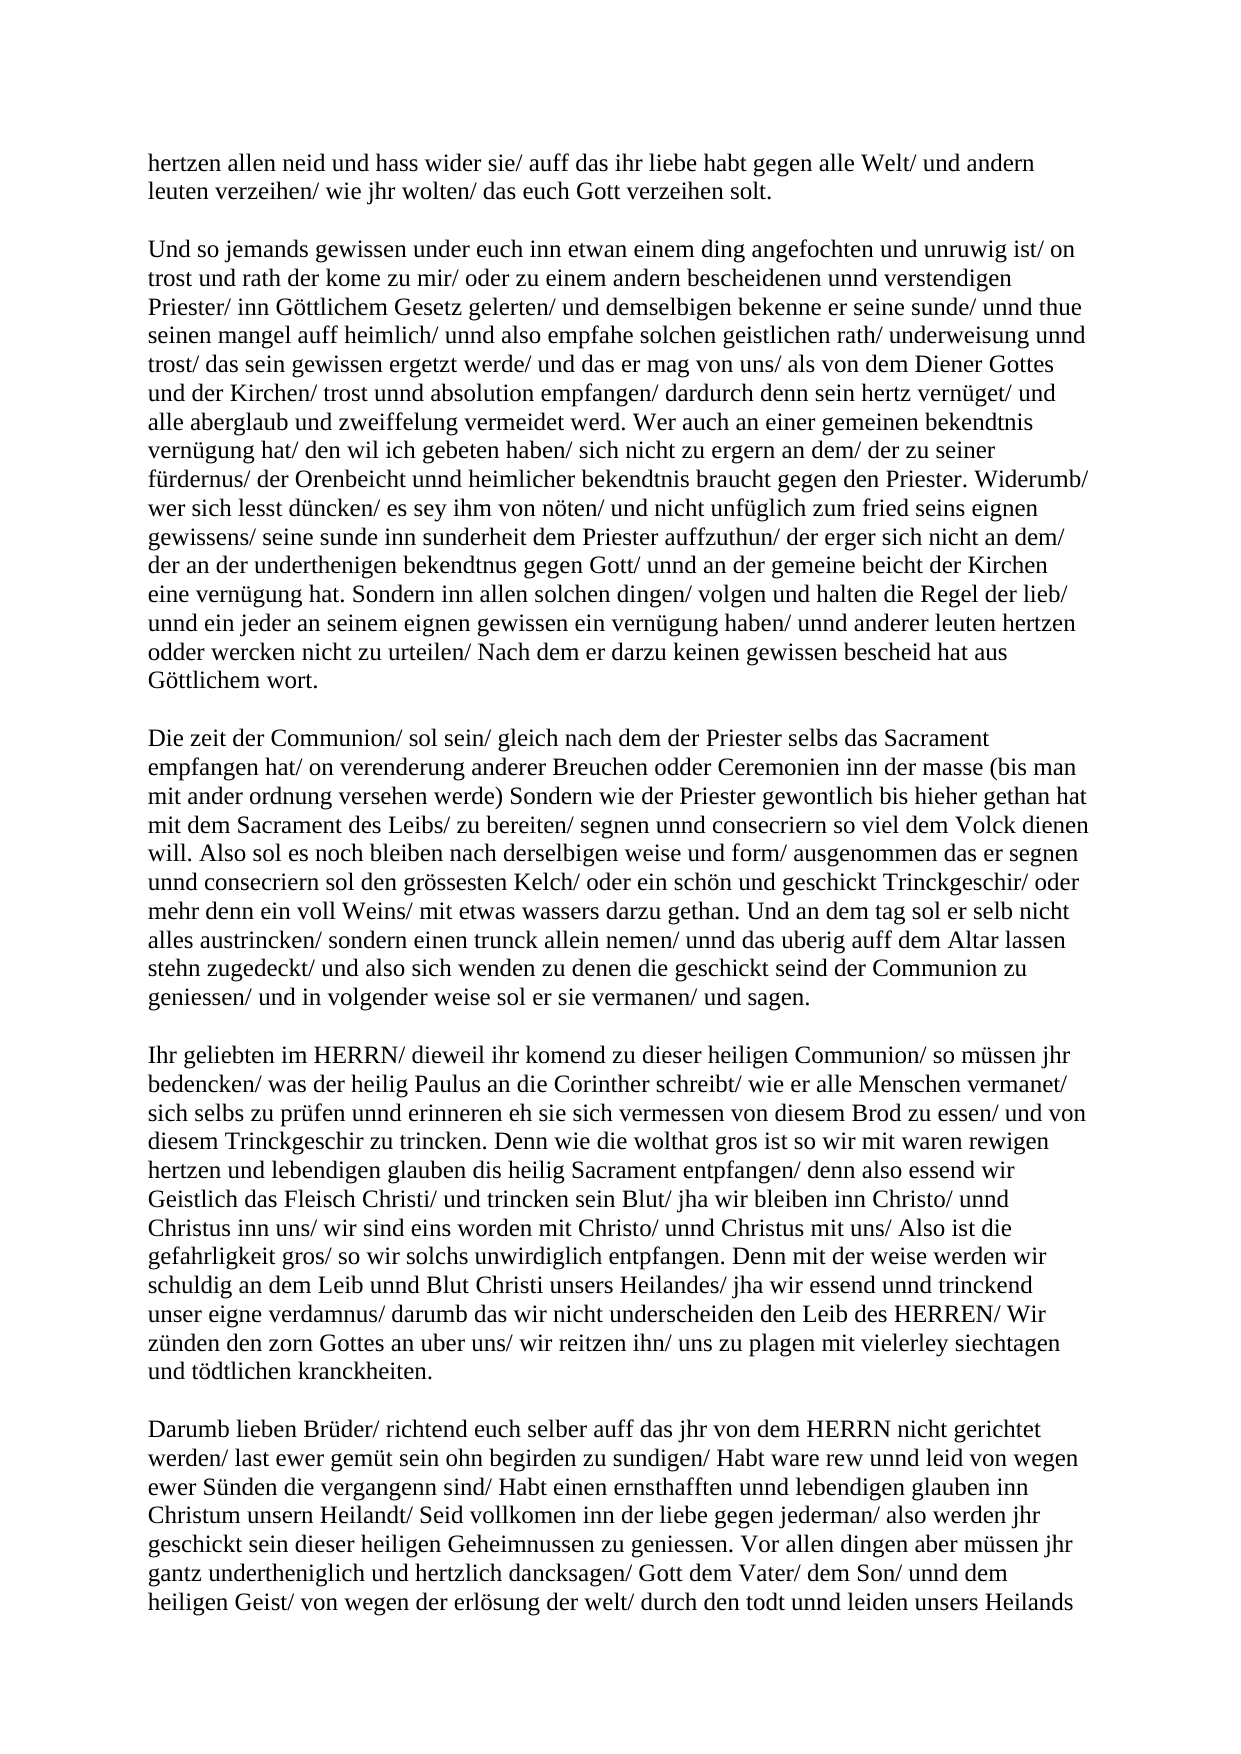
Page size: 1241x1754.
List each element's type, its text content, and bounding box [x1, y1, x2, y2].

text Und so jemands gewissen under euch inn etwan einem ding angefochten und unruwig ist/ on trost und rath der kome zu mir/ oder zu einem andern bescheidenen unnd verstendigen Priester/ inn Göttlichem Gesetz gelerten/ und demselbigen bekenne er seine sunde/ unnd thue seinen mangel auff heimlich/ unnd also empfahe solchen geistlichen rath/ underweisung unnd trost/ das sein gewissen ergetzt werde/ und das er mag von uns/ als von dem Diener Gottes und der Kirchen/ trost unnd absolution empfangen/ dardurch denn sein hertz vernüget/ und alle aberglaub und zweiffelung vermeidet werd. Wer auch an einer gemeinen bekendtnis vernügung hat/ den wil ich gebeten haben/ sich nicht zu ergern an dem/ der zu seiner fürdernus/ der Orenbeicht unnd heimlicher bekendtnis braucht gegen den Priester. Widerumb/ wer sich lesst düncken/ es sey ihm von nöten/ und nicht unfüglich zum fried seins eignen gewissens/ seine sunde inn sunderheit dem Priester auffzuthun/ der erger sich nicht an dem/ der an der underthenigen bekendtnus gegen Gott/ unnd an der gemeine beicht der Kirchen eine vernügung hat. Sondern inn allen solchen dingen/ volgen und halten die Regel der lieb/ unnd ein jeder an seinem eignen gewissen ein vernügung haben/ unnd anderer leuten hertzen odder wercken nicht zu urteilen/ Nach dem er darzu keinen gewissen bescheid hat aus Göttlichem wort. [148, 234, 1093, 694]
text Ihr geliebten im HERRN/ dieweil ihr komend zu dieser heiligen Communion/ so müssen jhr bedencken/ was der heilig Paulus an die Corinther schreibt/ wie er alle Menschen vermanet/ sich selbs zu prüfen unnd erinneren eh sie sich vermessen von diesem Brod zu essen/ und von diesem Trinckgeschir zu trincken. Denn wie die wolthat gros ist so wir mit waren rewigen hertzen und lebendigen glauben dis heilig Sacrament entpfangen/ denn also essend wir Geistlich das Fleisch Christi/ und trincken sein Blut/ jha wir bleiben inn Christo/ unnd Christus inn uns/ wir sind eins worden mit Christo/ unnd Christus mit uns/ Also ist die gefahrligkeit gros/ so wir solchs unwirdiglich entpfangen. Denn mit der weise werden wir schuldig an dem Leib unnd Blut Christi unsers Heilandes/ jha wir essend unnd trinckend unser eigne verdamnus/ darumb das wir nicht underscheiden den Leib des HERREN/ Wir zünden den zorn Gottes an uber uns/ wir reitzen ihn/ uns zu plagen mit vielerley siechtagen und tödtlichen kranckheiten. [148, 1040, 1093, 1385]
text Die zeit der Communion/ sol sein/ gleich nach dem der Priester selbs das Sacrament empfangen hat/ on verenderung anderer Breuchen odder Ceremonien inn der masse (bis man mit ander ordnung versehen werde) Sondern wie der Priester gewontlich bis hieher gethan hat mit dem Sacrament des Leibs/ zu bereiten/ segnen unnd consecriern so viel dem Volck dienen will. Also sol es noch bleiben nach derselbigen weise und form/ ausgenommen das er segnen unnd consecriern sol den grössesten Kelch/ oder ein schön und geschickt Trinckgeschir/ oder mehr denn ein voll Weins/ mit etwas wassers darzu gethan. Und an dem tag sol er selb nicht alles austrincken/ sondern einen trunck allein nemen/ unnd das uberig auff dem Altar lassen stehn zugedeckt/ und also sich wenden zu denen die geschickt seind der Communion zu geniessen/ und in volgender weise sol er sie vermanen/ und sagen. [148, 723, 1093, 1011]
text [148, 148, 1093, 205]
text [148, 1414, 1093, 1616]
